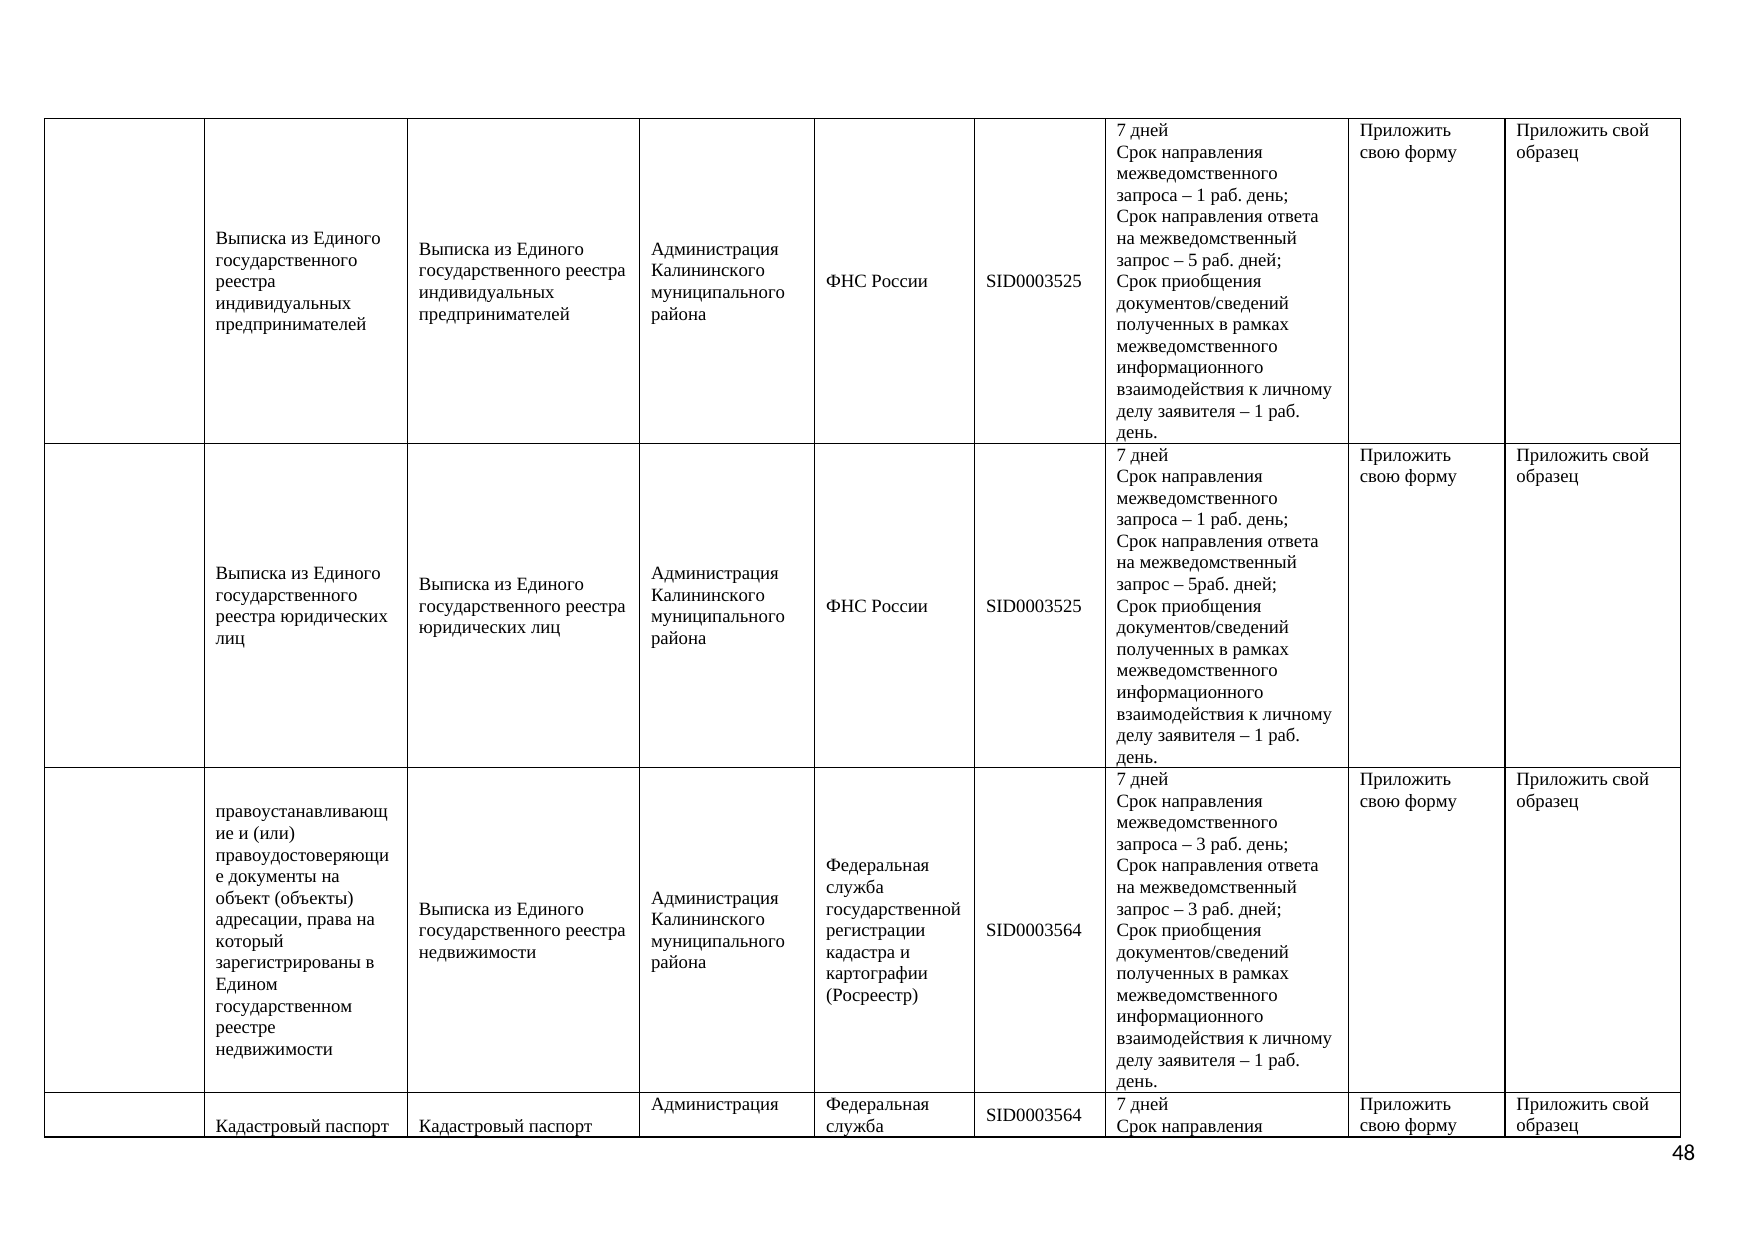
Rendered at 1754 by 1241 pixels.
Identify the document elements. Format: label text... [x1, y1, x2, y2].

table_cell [1349, 1093, 1504, 1136]
table_cell [45, 1093, 204, 1136]
table_cell SID0003564 [975, 768, 1105, 1092]
table_cell Выписка из Единого государственного реестра индивидуальных предпринимателей [205, 119, 407, 443]
table_cell SID0003525 [975, 444, 1105, 767]
table_cell SID0003564 [975, 1093, 1105, 1136]
table_cell Приложить свою форму [1349, 119, 1504, 443]
table_cell Приложить свою форму [1349, 444, 1504, 767]
table_cell SID0003525 [975, 119, 1105, 443]
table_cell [815, 1093, 974, 1136]
table_cell Администрация Калининского муниципального района [640, 444, 814, 767]
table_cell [408, 1093, 639, 1136]
table_cell [45, 119, 204, 443]
table_cell правоустанавливающие и (или) правоудостоверяющие документы на объект (объекты) адресации, права на который зарегистрированы в Едином государственном реестре недвижимости [205, 768, 407, 1092]
table_cell Администрация Калининского муниципального района [640, 119, 814, 443]
table_cell Приложить свой образец [1506, 444, 1680, 767]
table_cell Федеральная служба государственной регистрации кадастра и картографии (Росреестр) [815, 768, 974, 1092]
table_cell [45, 768, 204, 1092]
table_cell ФНС России [815, 119, 974, 443]
table_cell ФНС России [815, 444, 974, 767]
table_cell [45, 444, 204, 767]
table_cell Администрация Калининского муниципального района [640, 768, 814, 1092]
table_cell Приложить свою форму [1349, 768, 1504, 1092]
table_cell Выписка из Единого государственного реестра юридических лиц [205, 444, 407, 767]
table_cell Выписка из Единого государственного реестра индивидуальных предпринимателей [408, 119, 639, 443]
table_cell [205, 1093, 407, 1136]
table_cell Приложить свой образец [1506, 119, 1680, 443]
table_cell Выписка из Единого государственного реестра юридических лиц [408, 444, 639, 767]
table_cell Приложить свой образец [1506, 768, 1680, 1092]
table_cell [1506, 1093, 1680, 1136]
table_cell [640, 1093, 814, 1136]
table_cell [1106, 1093, 1348, 1136]
table_cell Выписка из Единого государственного реестра недвижимости [408, 768, 639, 1092]
